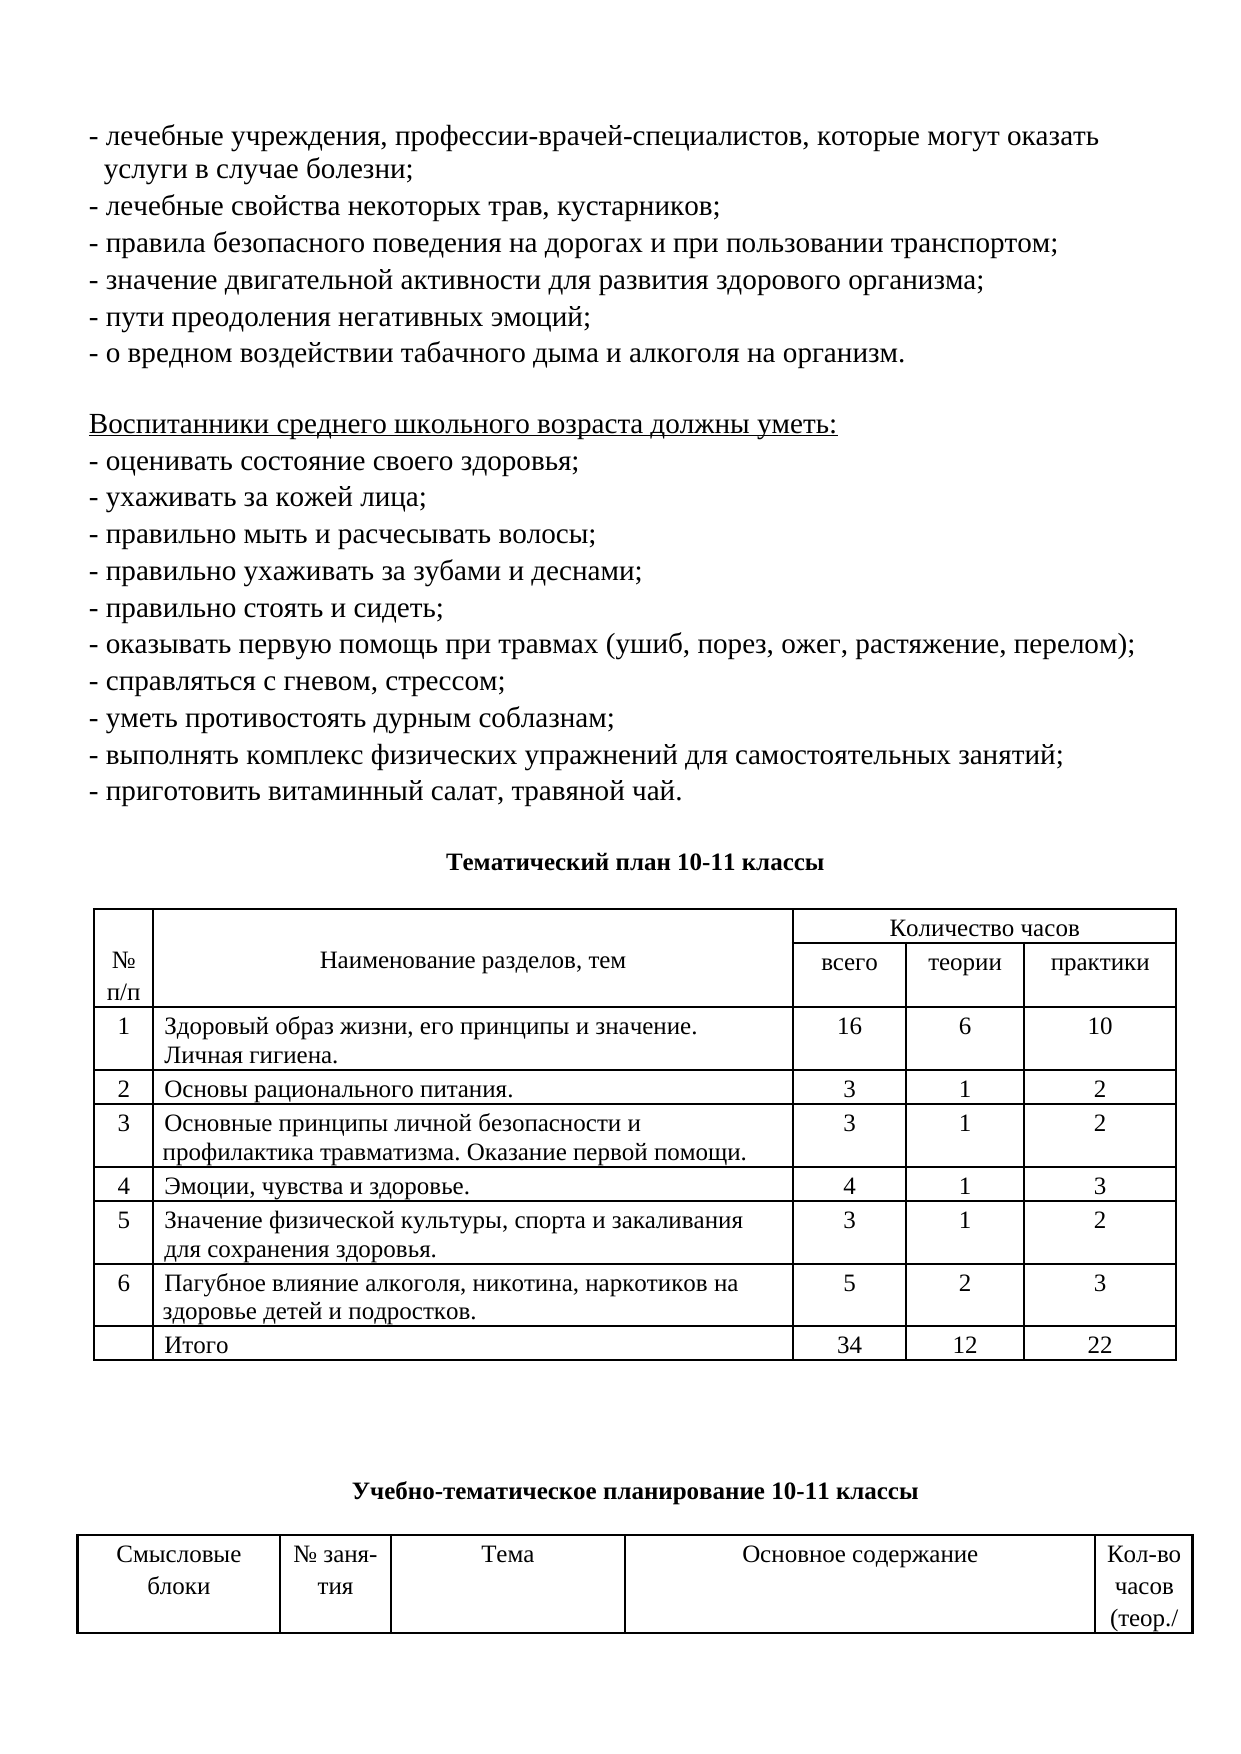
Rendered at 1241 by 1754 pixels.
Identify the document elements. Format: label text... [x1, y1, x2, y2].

text - уметь противостоять дурным соблазнам; [89, 700, 1181, 733]
table_header Смысловые блоки [79, 1536, 279, 1632]
table_cell 3 [1025, 1265, 1175, 1325]
table_cell Итого [154, 1327, 792, 1359]
text Тематический план 10-11 классы [89, 847, 1181, 876]
table_cell 2 [1025, 1071, 1175, 1103]
table_cell всего [794, 944, 905, 1006]
table_header № заня- тия [281, 1536, 390, 1632]
table_cell 6 [95, 1265, 152, 1325]
table_cell 3 [1025, 1168, 1175, 1199]
table_cell 1 [907, 1202, 1023, 1262]
table_cell 16 [794, 1008, 905, 1069]
table_cell 5 [794, 1265, 905, 1325]
table_header № п/п [95, 910, 152, 1006]
table_header Количество часов [794, 910, 1175, 942]
text - правильно мыть и расчесывать волосы; [89, 516, 1181, 550]
table_cell 1 [907, 1105, 1023, 1166]
text - значение двигательной активности для развития здорового организма; [89, 262, 1181, 296]
table_cell Здоровый образ жизни, его принципы и значение. Личная гигиена. [154, 1008, 792, 1069]
table_cell Основы рационального питания. [154, 1071, 792, 1103]
table_cell 6 [907, 1008, 1023, 1069]
text Учебно-тематическое планирование 10-11 классы [89, 1476, 1181, 1505]
table_cell 2 [1025, 1202, 1175, 1262]
table_cell 2 [95, 1071, 152, 1103]
table_cell 1 [95, 1008, 152, 1069]
table_cell Основные принципы личной безопасности и профилактика травматизма. Оказание первой помощи. [154, 1105, 792, 1166]
table_cell 22 [1025, 1327, 1175, 1359]
text - о вредном воздействии табачного дыма и алкоголя на организм. [89, 336, 1181, 369]
table_cell 1 [907, 1168, 1023, 1199]
table_cell практики [1025, 944, 1175, 1006]
table_cell 4 [95, 1168, 152, 1199]
text - лечебные свойства некоторых трав, кустарников; [89, 188, 1181, 222]
text - справляться с гневом, стрессом; [89, 663, 1181, 697]
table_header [1096, 1536, 1191, 1632]
text - правильно стоять и сидеть; [89, 590, 1181, 623]
text - оценивать состояние своего здоровья; [89, 443, 1181, 476]
table_header Тема [392, 1536, 624, 1632]
table_cell 3 [794, 1071, 905, 1103]
text - пути преодоления негативных эмоций; [89, 299, 1181, 332]
table_cell Эмоции, чувства и здоровье. [154, 1168, 792, 1199]
table_header Основное содержание [626, 1536, 1094, 1632]
text - правила безопасного поведения на дорогах и при пользовании транспортом; [89, 225, 1181, 259]
table_cell теории [907, 944, 1023, 1006]
table_cell Значение физической культуры, спорта и закаливания для сохранения здоровья. [154, 1202, 792, 1262]
text - приготовить витаминный салат, травяной чай. [89, 773, 1181, 807]
text - лечебные учреждения, профессии-врачей-специалистов, которые могут оказать услуги в случае болезни; [89, 118, 1181, 185]
table_cell 2 [907, 1265, 1023, 1325]
table_cell 3 [794, 1105, 905, 1166]
table_cell 12 [907, 1327, 1023, 1359]
text - правильно ухаживать за зубами и деснами; [89, 553, 1181, 586]
table_header Наименование разделов, тем [154, 910, 792, 1006]
table_cell 10 [1025, 1008, 1175, 1069]
table_cell 3 [95, 1105, 152, 1166]
text - оказывать первую помощь при травмах (ушиб, порез, ожег, растяжение, перелом); [89, 626, 1181, 660]
text Воспитанники среднего школьного возраста должны уметь: [89, 406, 1181, 439]
text - выполнять комплекс физических упражнений для самостоятельных занятий; [89, 737, 1181, 770]
table_cell [95, 1327, 152, 1359]
table_cell 2 [1025, 1105, 1175, 1166]
table_cell 4 [794, 1168, 905, 1199]
table_cell 3 [794, 1202, 905, 1262]
text - ухаживать за кожей лица; [89, 479, 1181, 513]
table_cell Пагубное влияние алкоголя, никотина, наркотиков на здоровье детей и подростков. [154, 1265, 792, 1325]
table_cell 5 [95, 1202, 152, 1262]
table_cell 1 [907, 1071, 1023, 1103]
table_cell 34 [794, 1327, 905, 1359]
